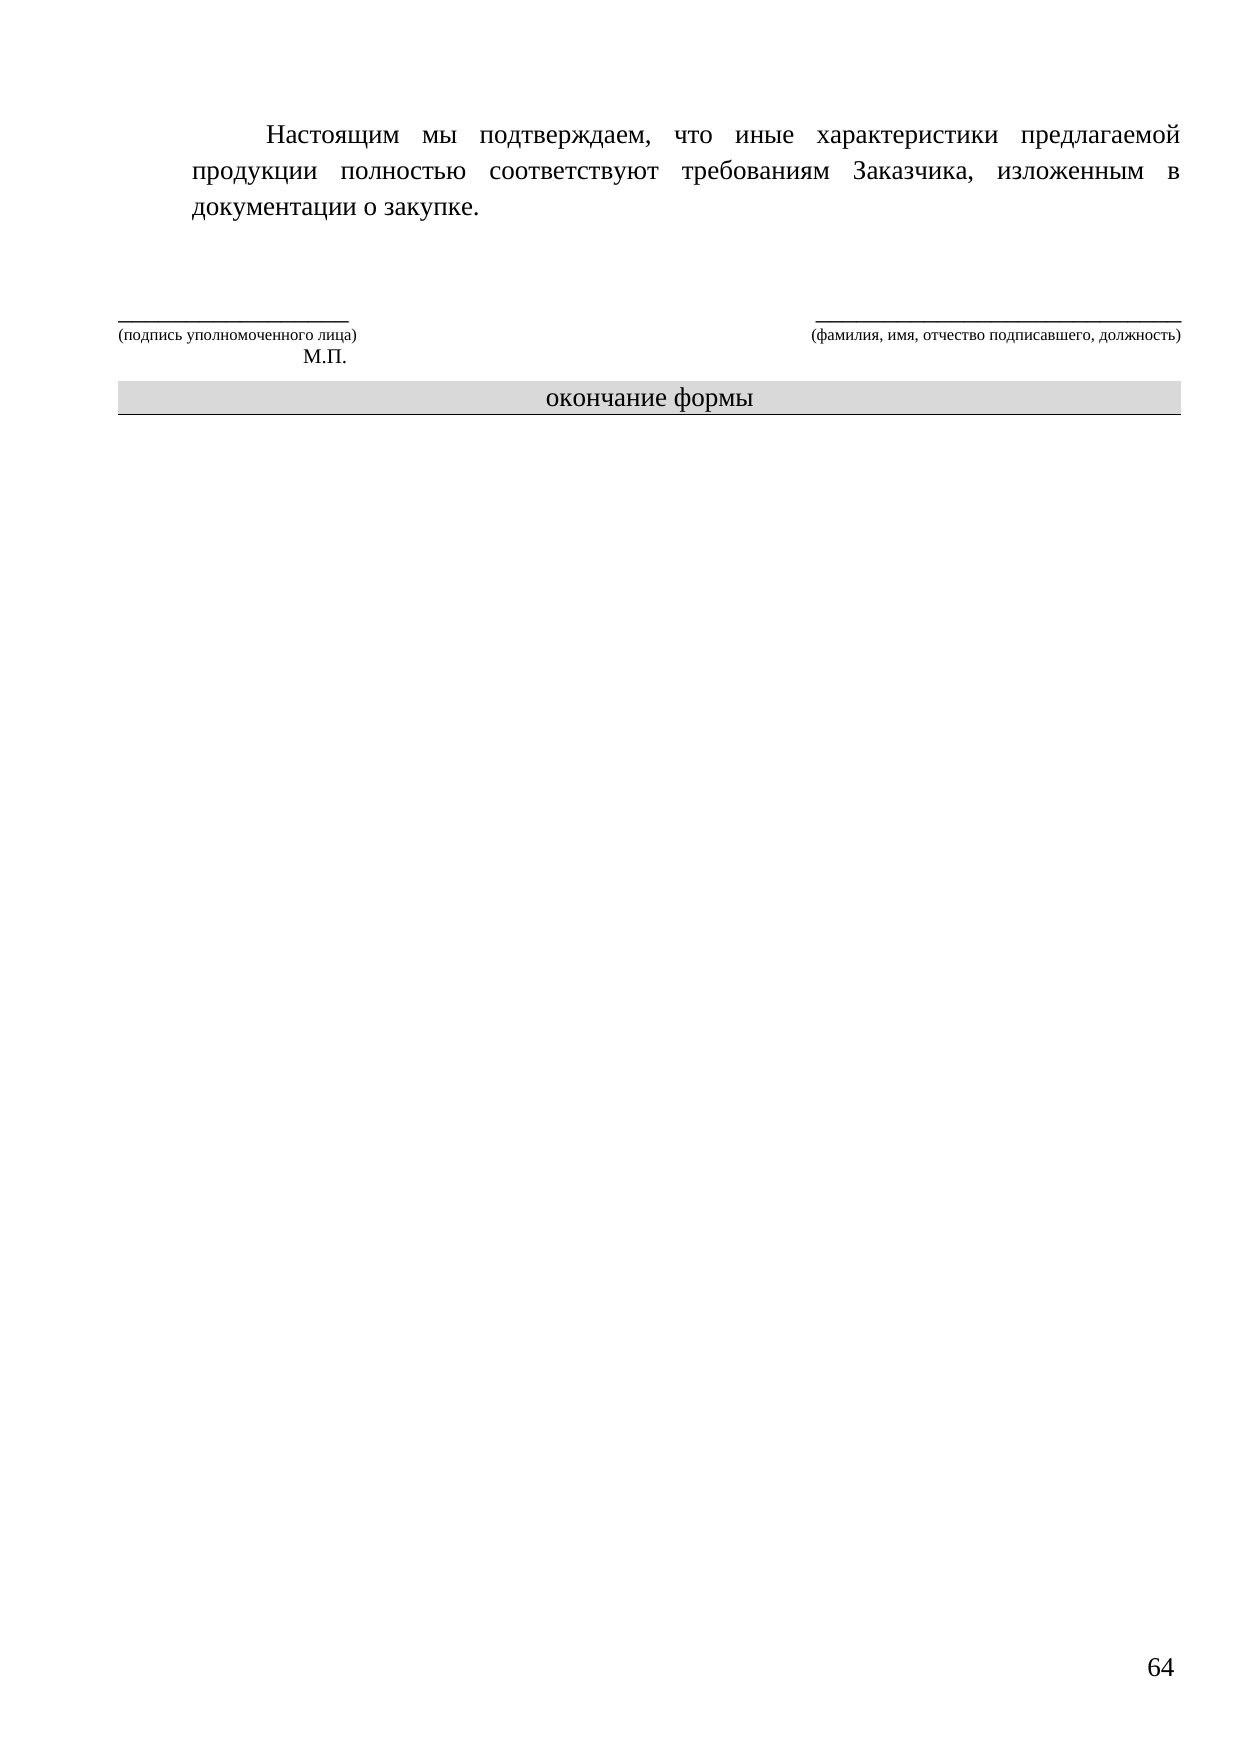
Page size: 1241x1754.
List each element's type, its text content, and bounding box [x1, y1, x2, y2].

text Настоящим мы подтверждаем, что иные характеристики предлагаемой продукции полностью соответствуют требованиям Заказчика, изложенным в документации о закупке. [192, 118, 1181, 221]
text окончание формы [118, 381, 1181, 414]
text (подпись уполномоченного лица) (фамилия, имя, отчество подписавшего, должность) [118, 325, 1181, 344]
text М.П. [118, 344, 1181, 368]
text _________________ ___________________________ [118, 294, 1181, 325]
